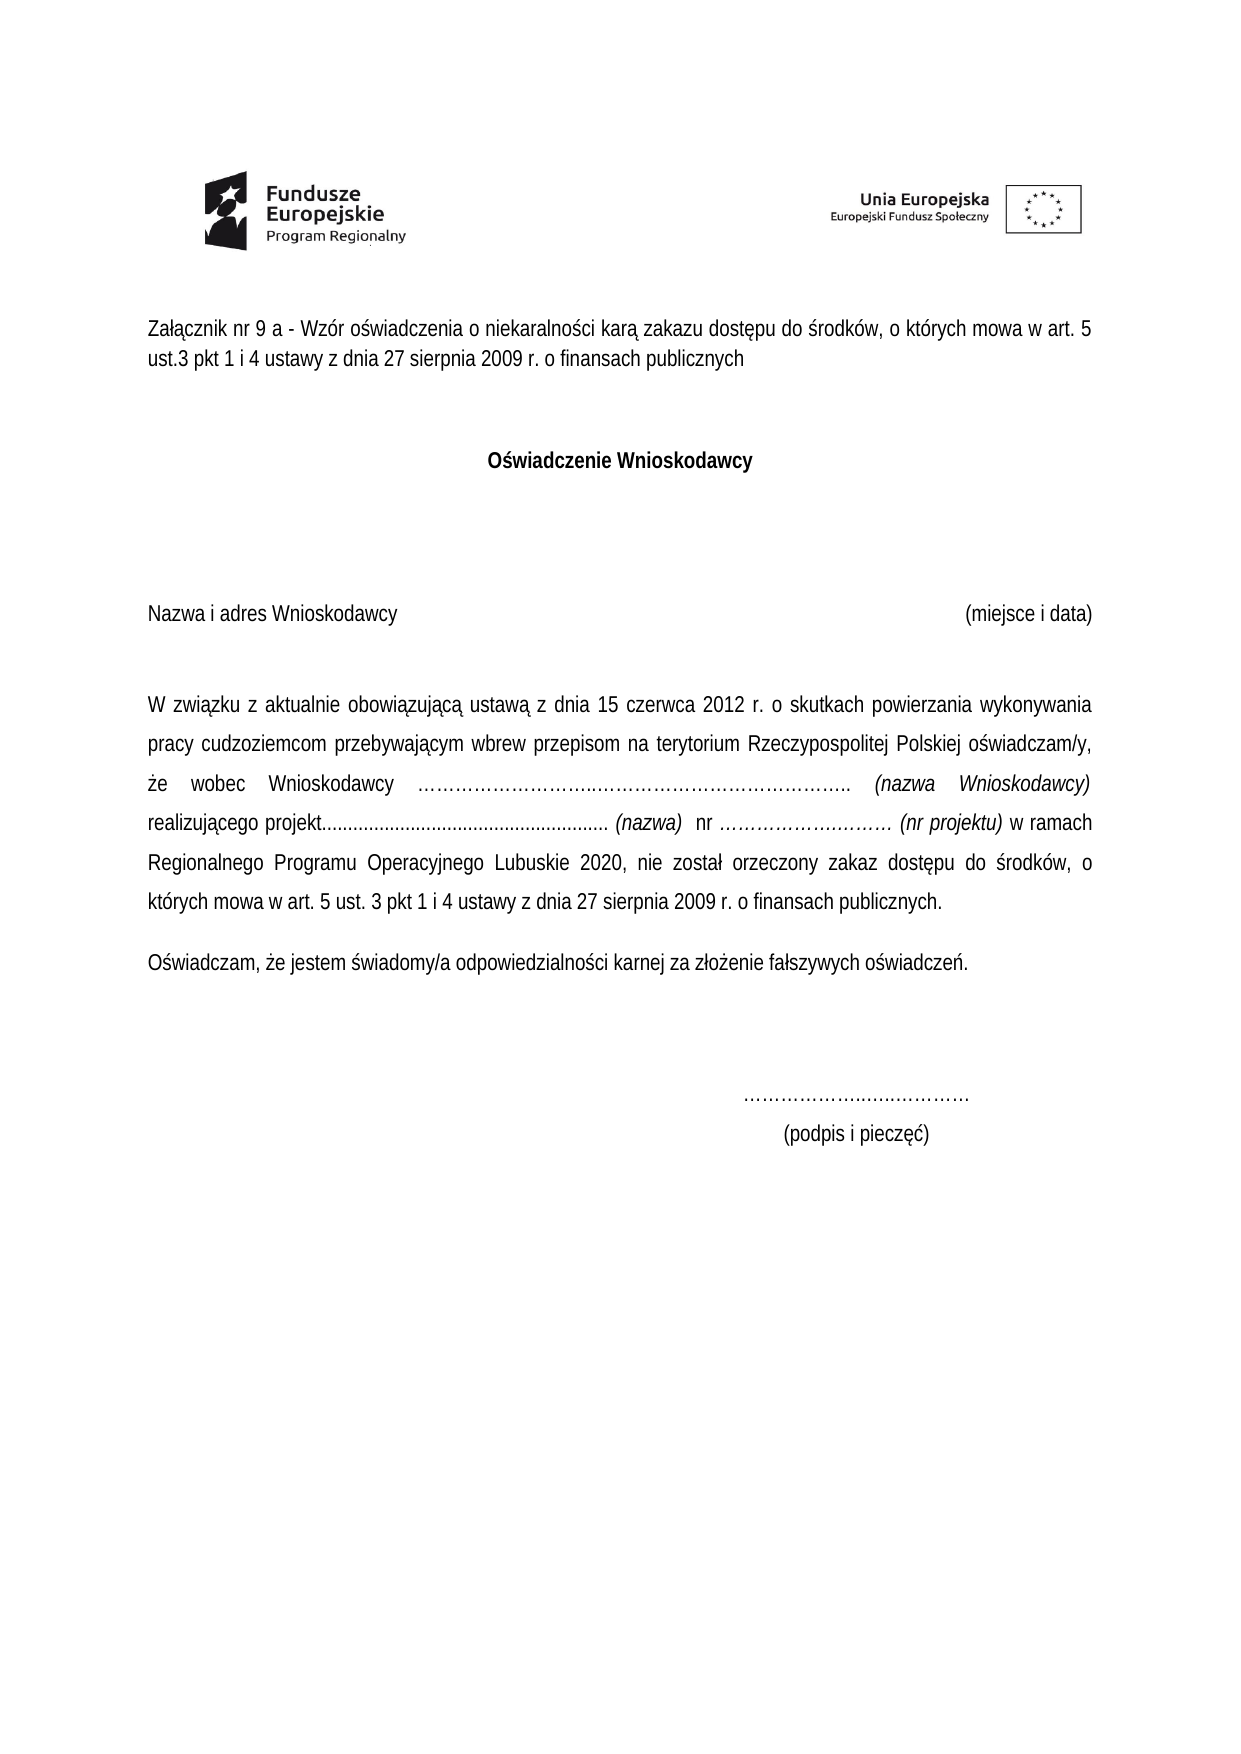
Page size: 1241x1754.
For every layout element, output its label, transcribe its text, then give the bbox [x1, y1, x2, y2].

text (podpis i pieczęć) [221, 1120, 1093, 1146]
text Nazwa i adres Wnioskodawcy (miejsce i data) [148, 600, 1093, 627]
text Załącznik nr 9 a - Wzór oświadczenia o niekaralności karą zakazu dostępu do środków, o których mowa w art. 5 ust.3 pkt 1 i 4 ustawy z dnia 27 sierpnia 2009 r. o finansach publicznych [148, 315, 1093, 371]
text ………………..…..………… [221, 1080, 1093, 1107]
text Oświadczenie Wnioskodawcy [148, 447, 1093, 473]
picture [147, 147, 1153, 290]
text W związku z aktualnie obowiązującą ustawą z dnia 15 czerwca 2012 r. o skutkach powierzania wykonywania pracy cudzoziemcom przebywającym wbrew przepisom na terytorium Rzeczypospolitej Polskiej oświadczam/y, że wobec Wnioskodawcy ………………………..………………………………….. (nazwa Wnioskodawcy) realizującego projekt....................................................... (nazwa) nr ……………….……… (nr projektu) w ramach Regionalnego Programu Operacyjnego Lubuskie 2020, nie został orzeczony zakaz dostępu do środków, o których mowa w art. 5 ust. 3 pkt 1 i 4 ustawy z dnia 27 sierpnia 2009 r. o finansach publicznych. [148, 691, 1093, 914]
text Oświadczam, że jestem świadomy/a odpowiedzialności karnej za złożenie fałszywych oświadczeń. [148, 948, 1093, 975]
